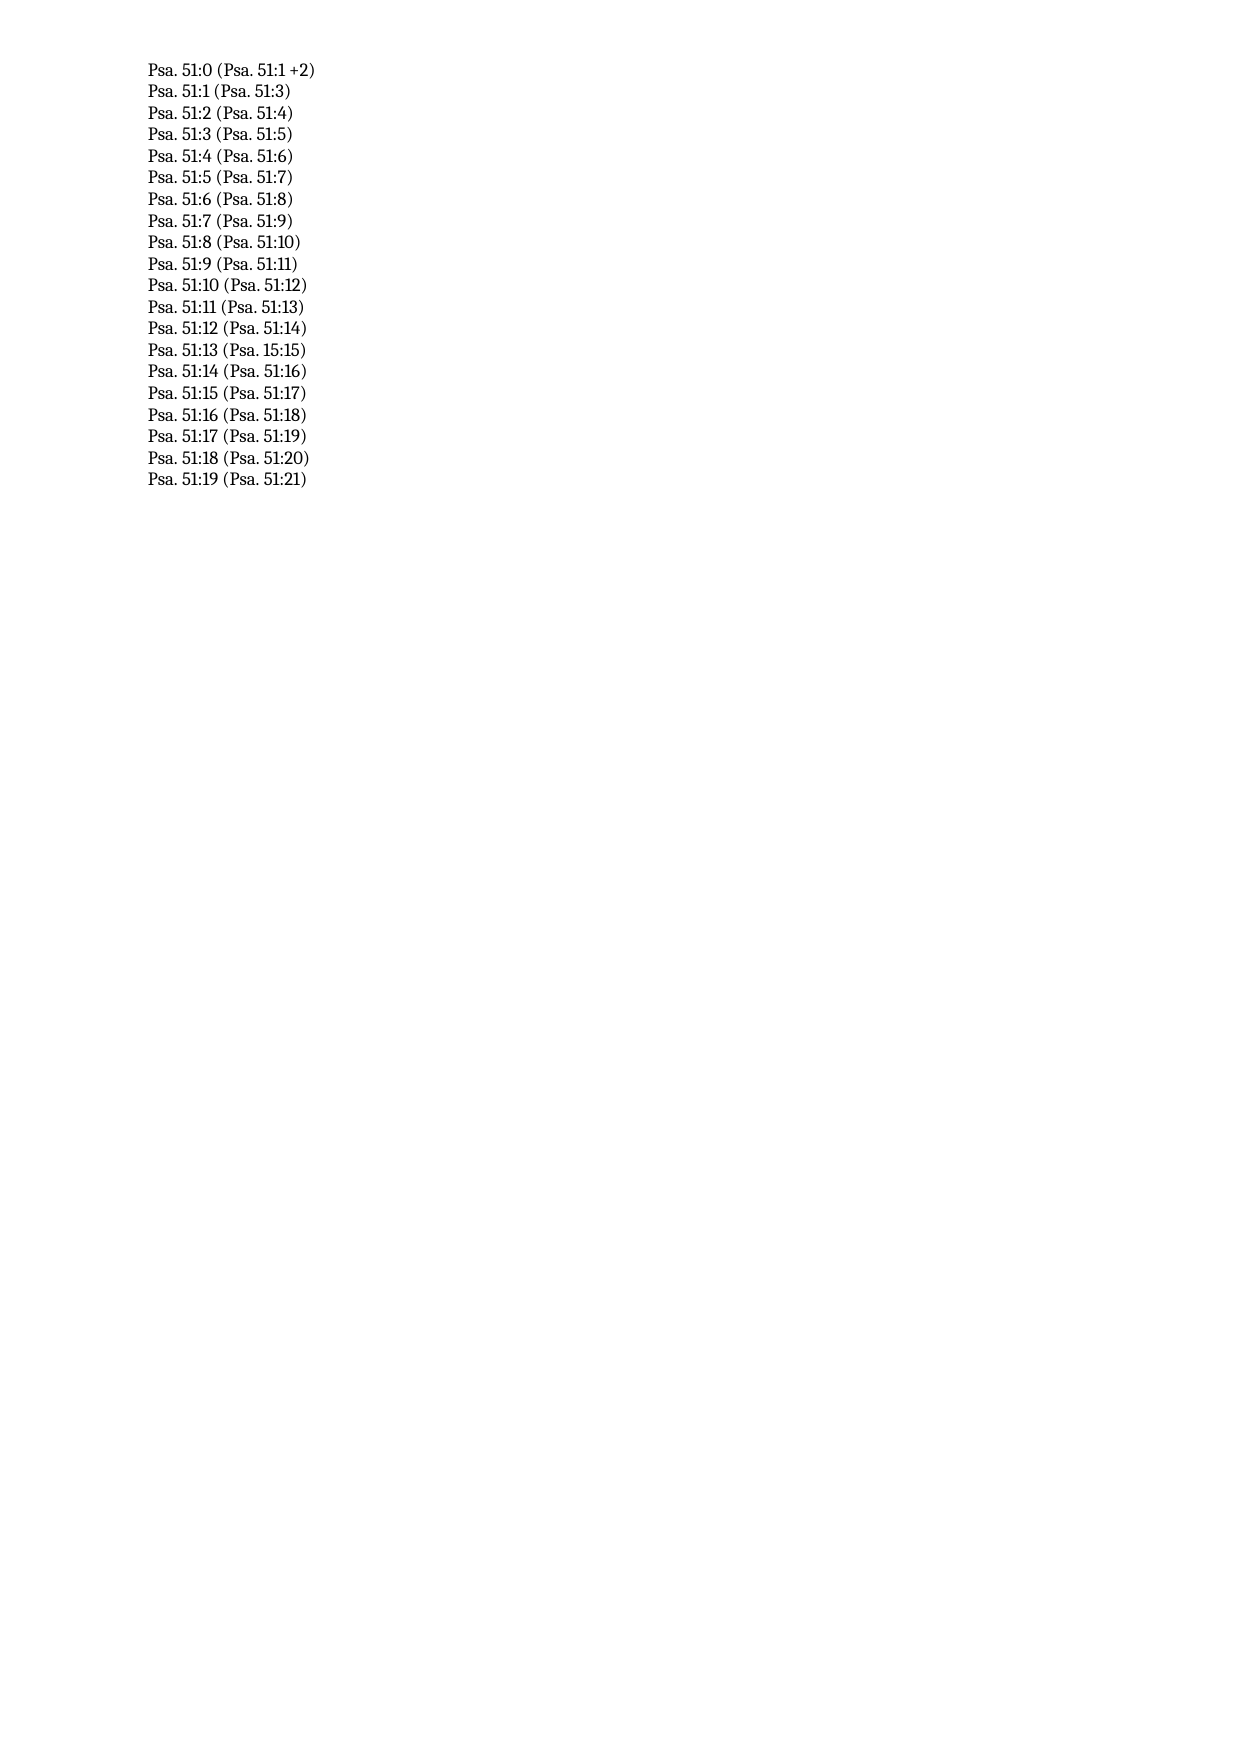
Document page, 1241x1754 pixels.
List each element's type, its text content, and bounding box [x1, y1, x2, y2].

text Psa. 51:19 (Psa. 51:21) [148, 469, 1093, 490]
text Psa. 51:3 (Psa. 51:5) [148, 124, 1093, 145]
text Psa. 51:11 (Psa. 51:13) [148, 296, 1093, 318]
text Psa. 51:9 (Psa. 51:11) [148, 253, 1093, 275]
text Psa. 51:18 (Psa. 51:20) [148, 447, 1093, 469]
text Psa. 51:1 (Psa. 51:3) [148, 81, 1093, 102]
text Psa. 51:4 (Psa. 51:6) [148, 145, 1093, 167]
text Psa. 51:8 (Psa. 51:10) [148, 232, 1093, 253]
text Psa. 51:16 (Psa. 51:18) [148, 404, 1093, 426]
text Psa. 51:15 (Psa. 51:17) [148, 383, 1093, 404]
text Psa. 51:10 (Psa. 51:12) [148, 275, 1093, 296]
text Psa. 51:17 (Psa. 51:19) [148, 426, 1093, 447]
text Psa. 51:12 (Psa. 51:14) [148, 318, 1093, 339]
text Psa. 51:14 (Psa. 51:16) [148, 361, 1093, 383]
text Psa. 51:0 (Psa. 51:1 +2) [148, 59, 1093, 81]
text Psa. 51:5 (Psa. 51:7) [148, 167, 1093, 188]
text Psa. 51:6 (Psa. 51:8) [148, 188, 1093, 210]
text Psa. 51:7 (Psa. 51:9) [148, 210, 1093, 232]
text Psa. 51:13 (Psa. 15:15) [148, 339, 1093, 361]
text Psa. 51:2 (Psa. 51:4) [148, 102, 1093, 124]
